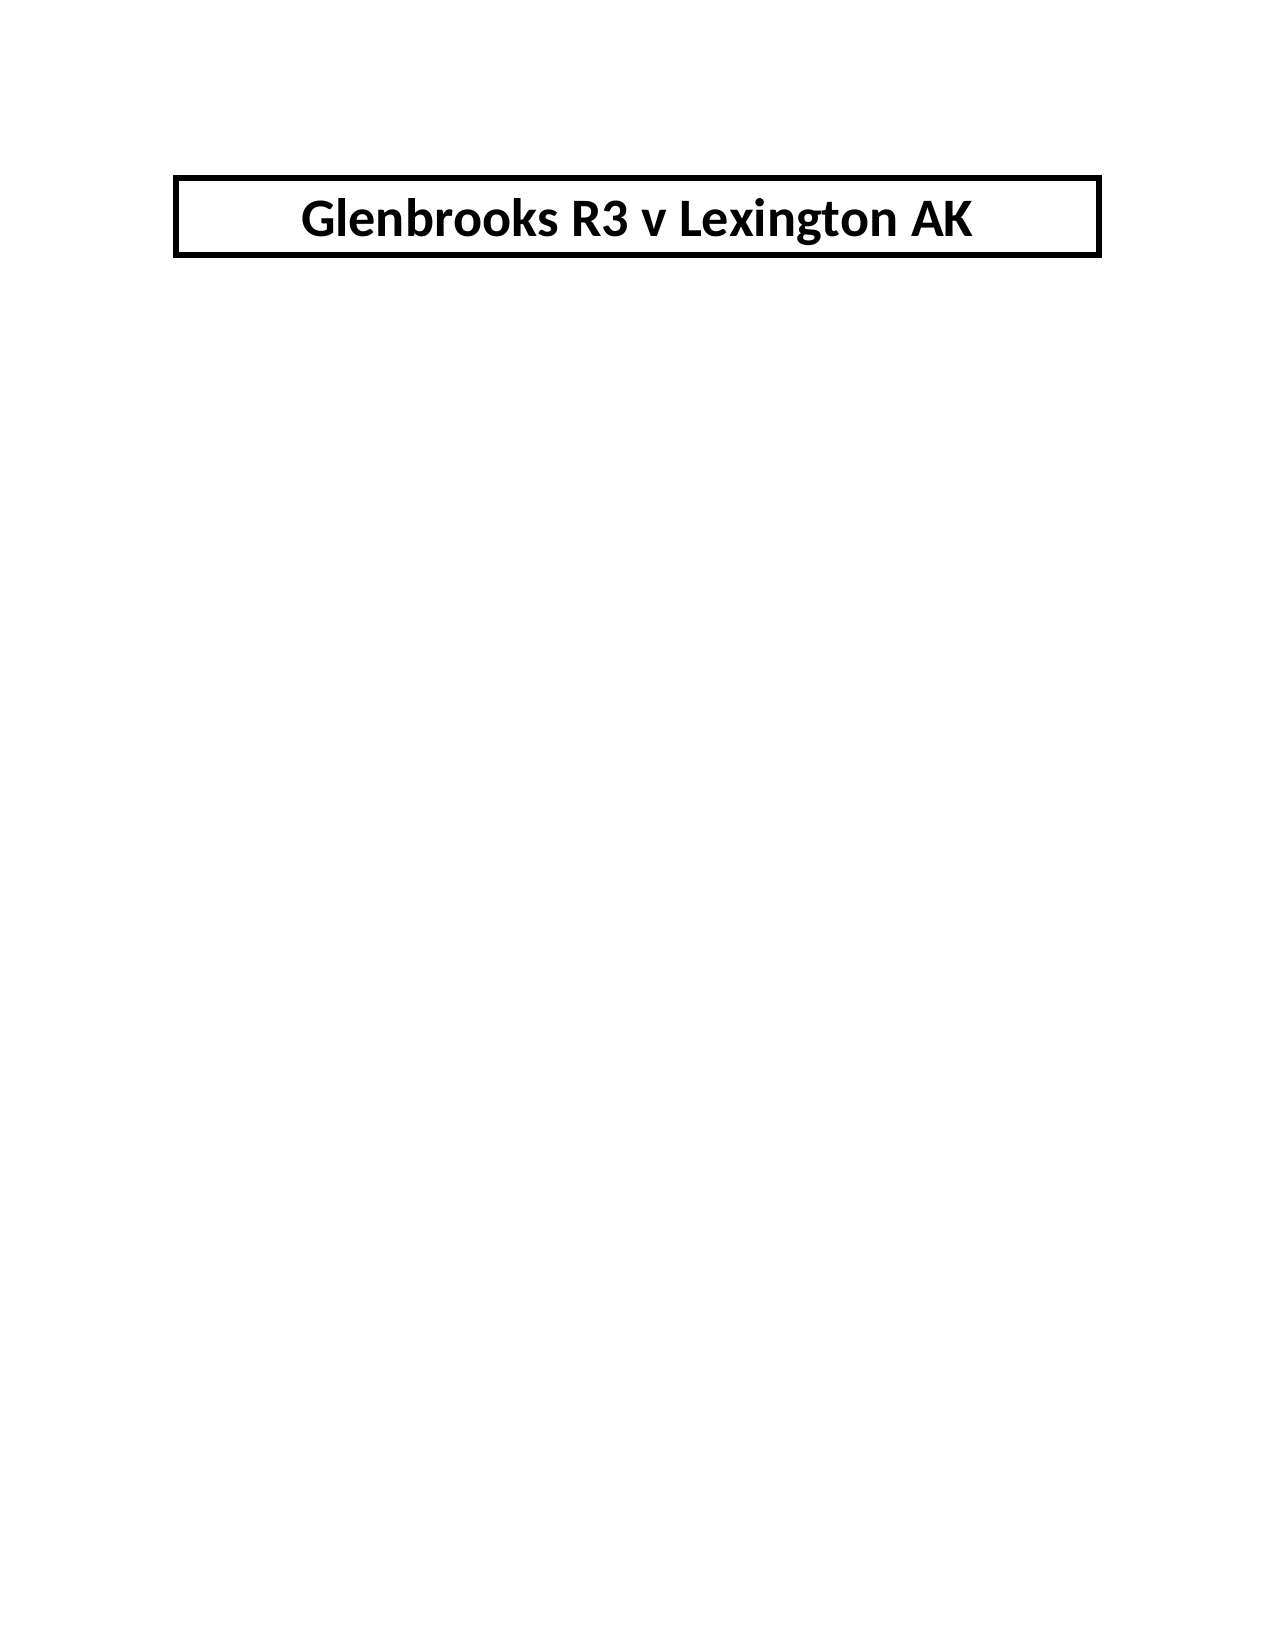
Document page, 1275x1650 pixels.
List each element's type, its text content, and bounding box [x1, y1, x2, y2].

subtitle Glenbrooks R3 v Lexington AK [179, 181, 1096, 252]
